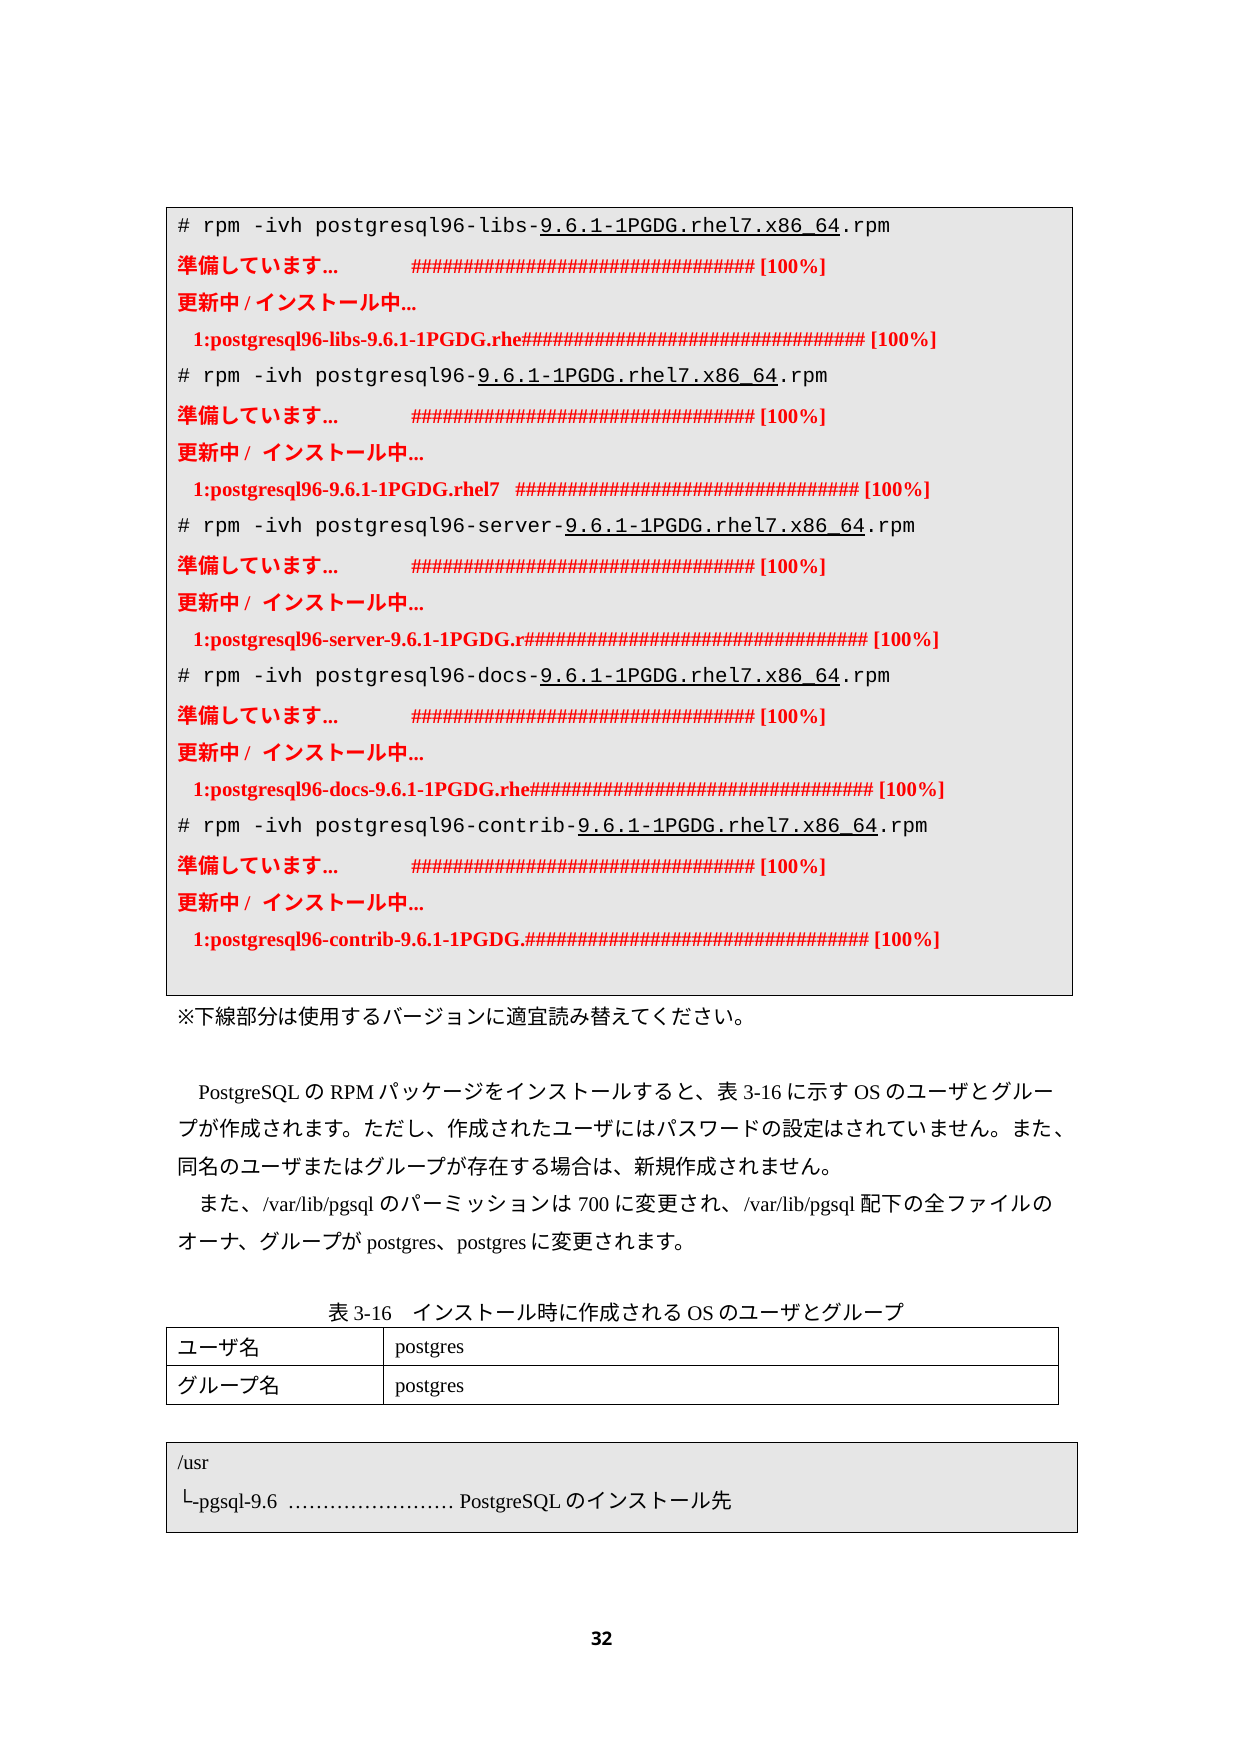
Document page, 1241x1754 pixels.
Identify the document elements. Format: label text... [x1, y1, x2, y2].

table_cell グループ名 [167, 1366, 383, 1404]
table_header # rpm -ivh postgresql96-libs-9.6.1-1PGDG.rhel7.x86_64.rpm 準備しています... ################################# [100%] 更新中 / インストール中... 1:postgresql96-libs-9.6.1-1PGDG.rhe################################# [100%] # rpm -ivh postgresql96-9.6.1-1PGDG.rhel7.x86_64.rpm 準備しています... ################################# [100%] 更新中 / インストール中... 1:postgresql96-9.6.1-1PGDG.rhel7 ################################# [100%] # rpm -ivh postgresql96-server-9.6.1-1PGDG.rhel7.x86_64.rpm 準備しています... ################################# [100%] 更新中 / インストール中... 1:postgresql96-server-9.6.1-1PGDG.r################################# [100%] # rpm -ivh postgresql96-docs-9.6.1-1PGDG.rhel7.x86_64.rpm 準備しています... ################################# [100%] 更新中 / インストール中... 1:postgresql96-docs-9.6.1-1PGDG.rhe################################# [100%] # rpm -ivh postgresql96-contrib-9.6.1-1PGDG.rhel7.x86_64.rpm 準備しています... ################################# [100%] 更新中 / インストール中... 1:postgresql96-contrib-9.6.1-1PGDG.################################# [100%] [167, 208, 1072, 995]
table_header /usr └-pgsql-9.6 …………………… PostgreSQLのインストール先 [167, 1443, 1077, 1532]
table_cell postgres [384, 1366, 1058, 1404]
table_header ユーザ名 [167, 1328, 383, 1365]
text また、/var/lib/pgsqlのパーミッションは700に変更され、/var/lib/pgsql配下の全ファイルのオーナ、グループがpostgres、postgresに変更されます。 [177, 1184, 1054, 1259]
text ※下線部分は使用するバージョンに適宜読み替えてください。 [177, 996, 1054, 1034]
table_header postgres [384, 1328, 1058, 1365]
